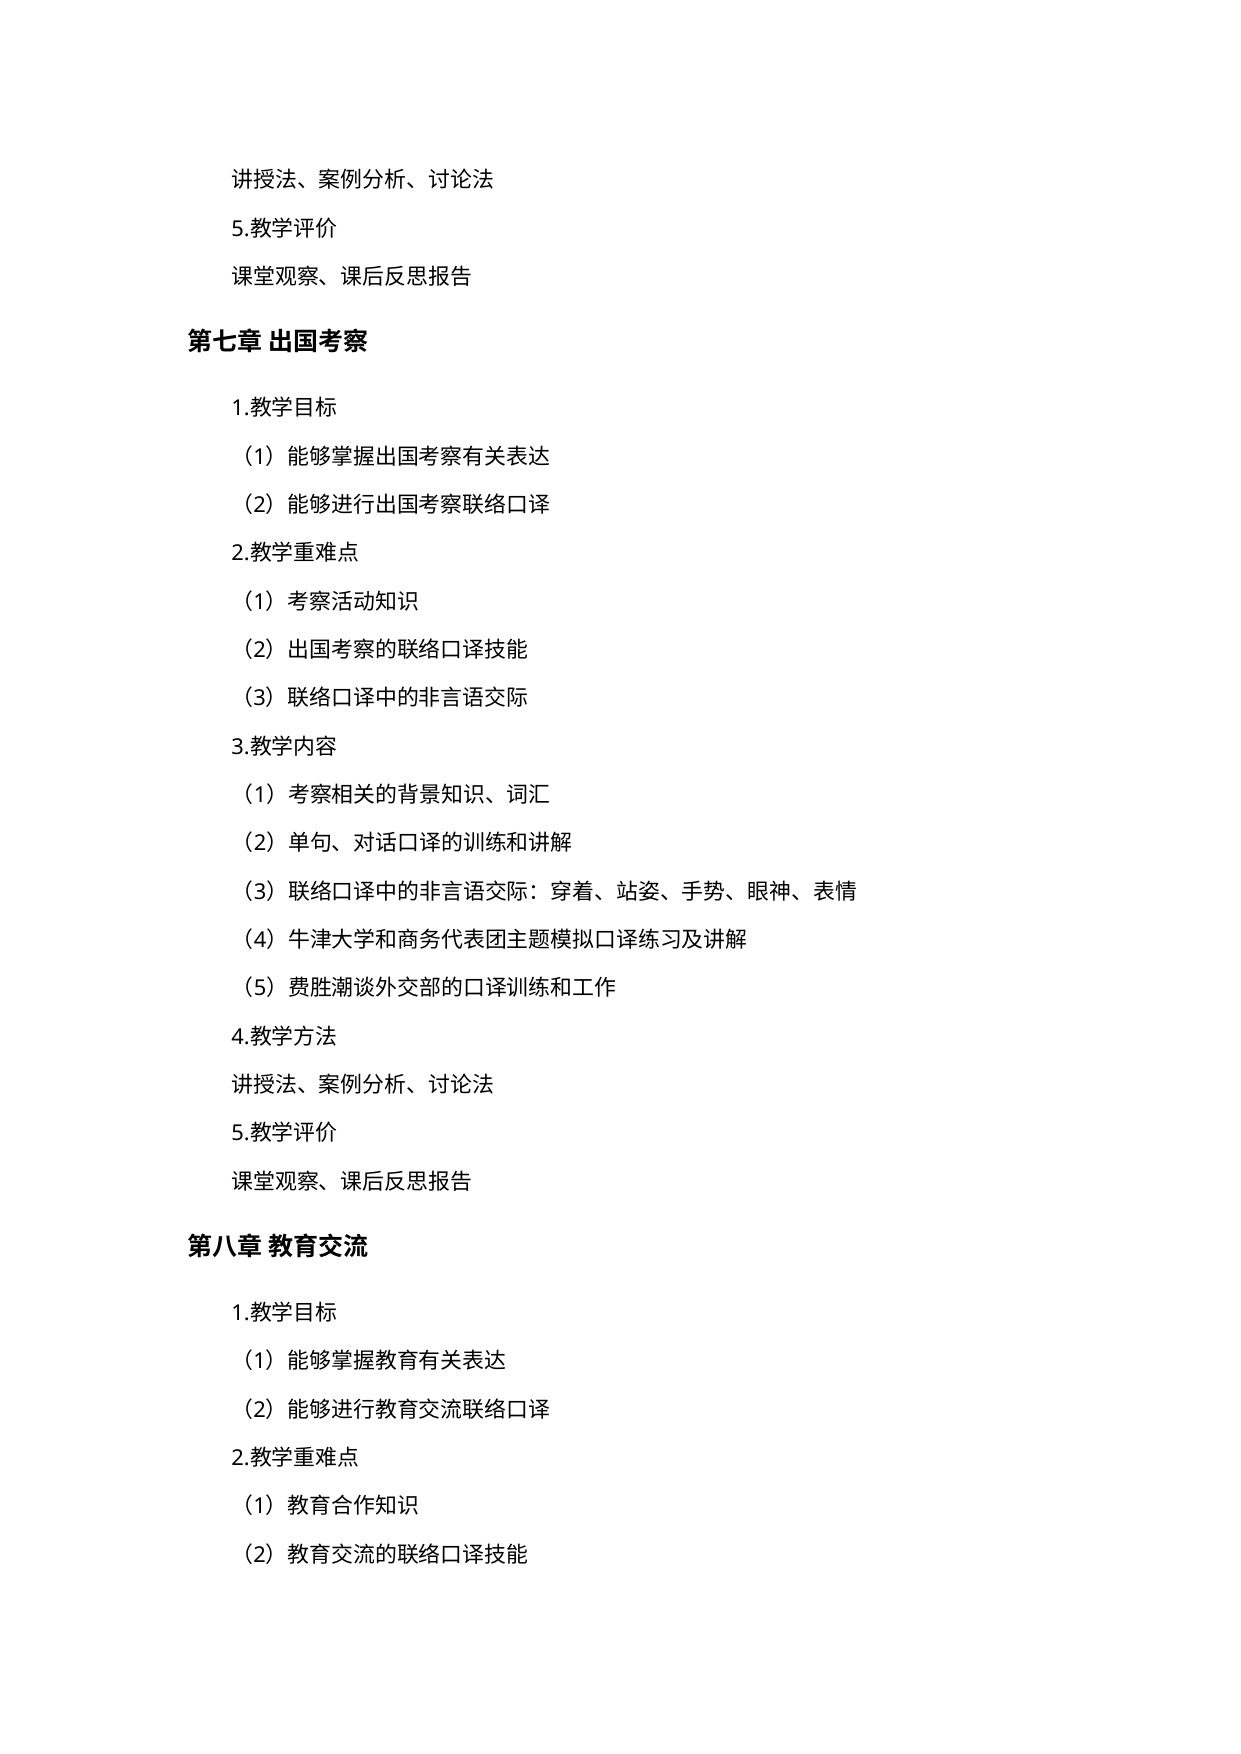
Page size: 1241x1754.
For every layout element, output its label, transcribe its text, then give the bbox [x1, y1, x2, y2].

text （3）联络口译中的非言语交际 [187, 680, 1053, 713]
text 讲授法、案例分析、讨论法 [187, 162, 1053, 194]
text 讲授法、案例分析、讨论法 [187, 1067, 1053, 1099]
text （1）能够掌握教育有关表达 [187, 1343, 1053, 1376]
text 1.教学目标 [187, 1295, 1053, 1327]
text 第七章 出国考察 [187, 307, 1053, 372]
text 第八章 教育交流 [187, 1212, 1053, 1277]
text （2）单句、对话口译的训练和讲解 [187, 825, 1053, 858]
text 4.教学方法 [187, 1018, 1053, 1051]
text （2）出国考察的联络口译技能 [187, 632, 1053, 664]
text （5）费胜潮谈外交部的口译训练和工作 [187, 970, 1053, 1003]
text （2）能够进行教育交流联络口译 [187, 1392, 1053, 1424]
text 2.教学重难点 [187, 1440, 1053, 1472]
text 课堂观察、课后反思报告 [187, 1163, 1053, 1196]
text 1.教学目标 [187, 390, 1053, 423]
text （2）教育交流的联络口译技能 [187, 1537, 1053, 1569]
text （2）能够进行出国考察联络口译 [187, 487, 1053, 519]
text （1）考察相关的背景知识、词汇 [187, 777, 1053, 809]
text 3.教学内容 [187, 728, 1053, 761]
text 2.教学重难点 [187, 535, 1053, 568]
text （1）考察活动知识 [187, 583, 1053, 616]
text 5.教学评价 [187, 210, 1053, 243]
text 课堂观察、课后反思报告 [187, 259, 1053, 291]
text （4）牛津大学和商务代表团主题模拟口译练习及讲解 [187, 922, 1053, 954]
text 5.教学评价 [187, 1115, 1053, 1148]
text （3）联络口译中的非言语交际：穿着、站姿、手势、眼神、表情 [187, 873, 1053, 906]
text （1）能够掌握出国考察有关表达 [187, 438, 1053, 471]
text （1）教育合作知识 [187, 1488, 1053, 1521]
